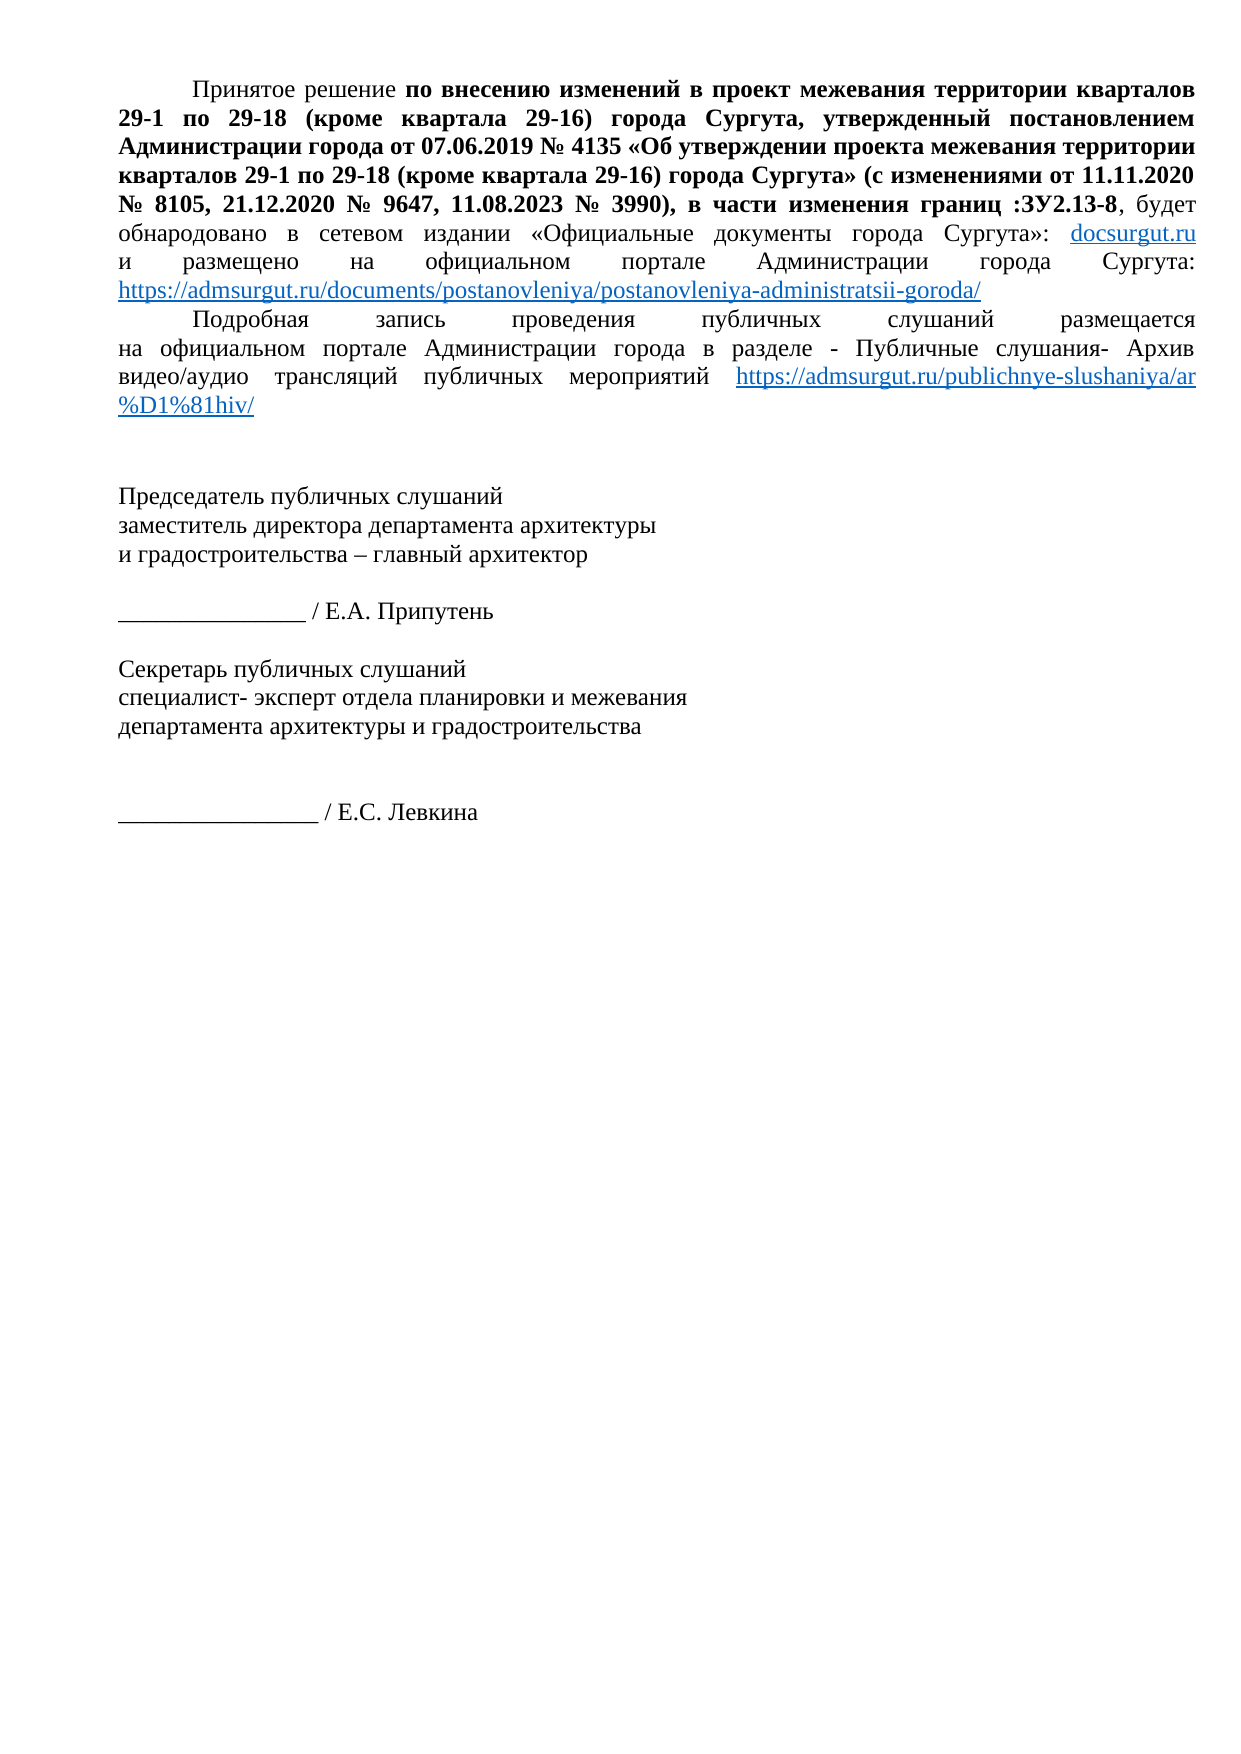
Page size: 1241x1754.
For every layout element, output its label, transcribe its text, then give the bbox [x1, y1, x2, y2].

text Подробная запись проведения публичных слушаний размещается на официальном портале Администрации города в разделе - Публичные слушания- Архив видео/аудио трансляций публичных мероприятий https://admsurgut.ru/publichnye-slushaniya/ar%D1%81hiv/ [118, 304, 1196, 419]
text и градостроительства – главный архитектор [118, 539, 1196, 567]
text ________________ / Е.С. Левкина [118, 797, 1196, 826]
text специалист- эксперт отдела планировки и межевания [118, 682, 1196, 711]
text Председатель публичных слушаний [118, 481, 1196, 510]
text заместитель директора департамента архитектуры [118, 510, 1196, 539]
text _______________ / Е.А. Припутень [118, 596, 1196, 625]
text Секретарь публичных слушаний [118, 654, 1196, 682]
text Принятое решение по внесению изменений в проект межевания территории кварталов 29-1 по 29-18 (кроме квартала 29-16) города Сургута, утвержденный постановлением Администрации города от 07.06.2019 № 4135 «Об утверждении проекта межевания территории кварталов 29-1 по 29-18 (кроме квартала 29-16) города Сургута» (с изменениями от 11.11.2020 № 8105, 21.12.2020 № 9647, 11.08.2023 № 3990), в части изменения границ :ЗУ2.13-8, будет обнародовано в сетевом издании «Официальные документы города Сургута»: docsurgut.ru и размещено на официальном портале Администрации города Сургута: https://admsurgut.ru/documents/postanovleniya/postanovleniya-administratsii-goroda/ [118, 74, 1196, 304]
text департамента архитектуры и градостроительства [118, 711, 1196, 740]
